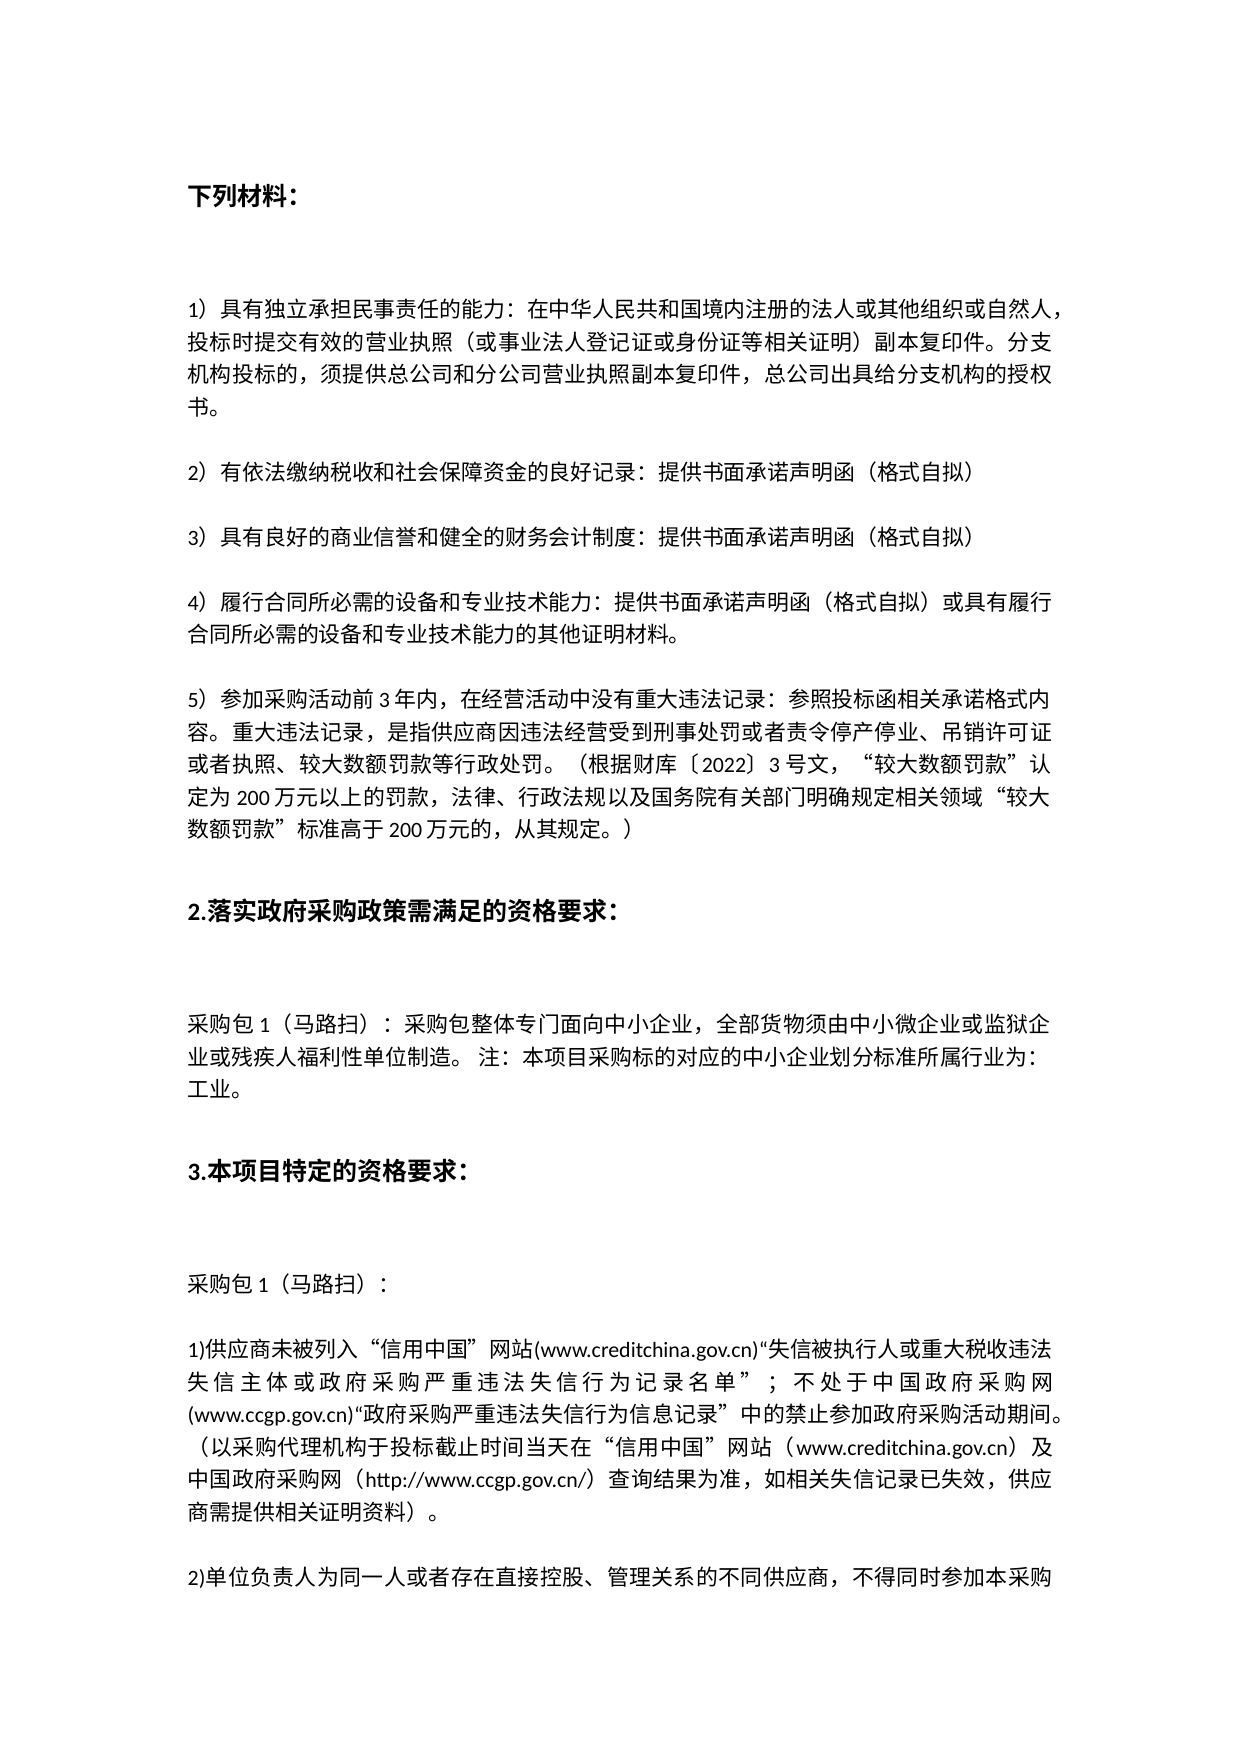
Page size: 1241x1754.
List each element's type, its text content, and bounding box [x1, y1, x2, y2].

text 3.本项目特定的资格要求： [187, 1137, 1053, 1202]
text 4）履行合同所必需的设备和专业技术能力：提供书面承诺声明函（格式自拟）或具有履行合同所必需的设备和专业技术能力的其他证明材料。 [187, 584, 1053, 649]
text 2.落实政府采购政策需满足的资格要求： [187, 877, 1053, 942]
text 2）有依法缴纳税收和社会保障资金的良好记录：提供书面承诺声明函（格式自拟） [187, 454, 1053, 487]
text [187, 162, 1053, 227]
text 3）具有良好的商业信誉和健全的财务会计制度：提供书面承诺声明函（格式自拟） [187, 519, 1053, 552]
text 采购包1（马路扫）：采购包整体专门面向中小企业，全部货物须由中小微企业或监狱企业或残疾人福利性单位制造。 注：本项目采购标的对应的中小企业划分标准所属行业为：工业。 [187, 1007, 1053, 1104]
text 1）具有独立承担民事责任的能力：在中华人民共和国境内注册的法人或其他组织或自然人，投标时提交有效的营业执照（或事业法人登记证或身份证等相关证明）副本复印件。分支机构投标的，须提供总公司和分公司营业执照副本复印件，总公司出具给分支机构的授权书。 [187, 292, 1053, 422]
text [187, 1559, 1053, 1592]
text 1)供应商未被列入“信用中国”网站(www.creditchina.gov.cn)“失信被执行人或重大税收违法失信主体或政府采购严重违法失信行为记录名单”；不处于中国政府采购网(www.ccgp.gov.cn)“政府采购严重违法失信行为信息记录”中的禁止参加政府采购活动期间。（以采购代理机构于投标截止时间当天在“信用中国”网站（www.creditchina.gov.cn）及中国政府采购网（http://www.ccgp.gov.cn/）查询结果为准，如相关失信记录已失效，供应商需提供相关证明资料）。 [187, 1332, 1053, 1527]
text 5）参加采购活动前3年内，在经营活动中没有重大违法记录：参照投标函相关承诺格式内容。重大违法记录，是指供应商因违法经营受到刑事处罚或者责令停产停业、吊销许可证或者执照、较大数额罚款等行政处罚。（根据财库〔2022〕3号文，“较大数额罚款”认定为200万元以上的罚款，法律、行政法规以及国务院有关部门明确规定相关领域“较大数额罚款”标准高于200万元的，从其规定。） [187, 682, 1053, 844]
text 采购包1（马路扫）： [187, 1267, 1053, 1299]
